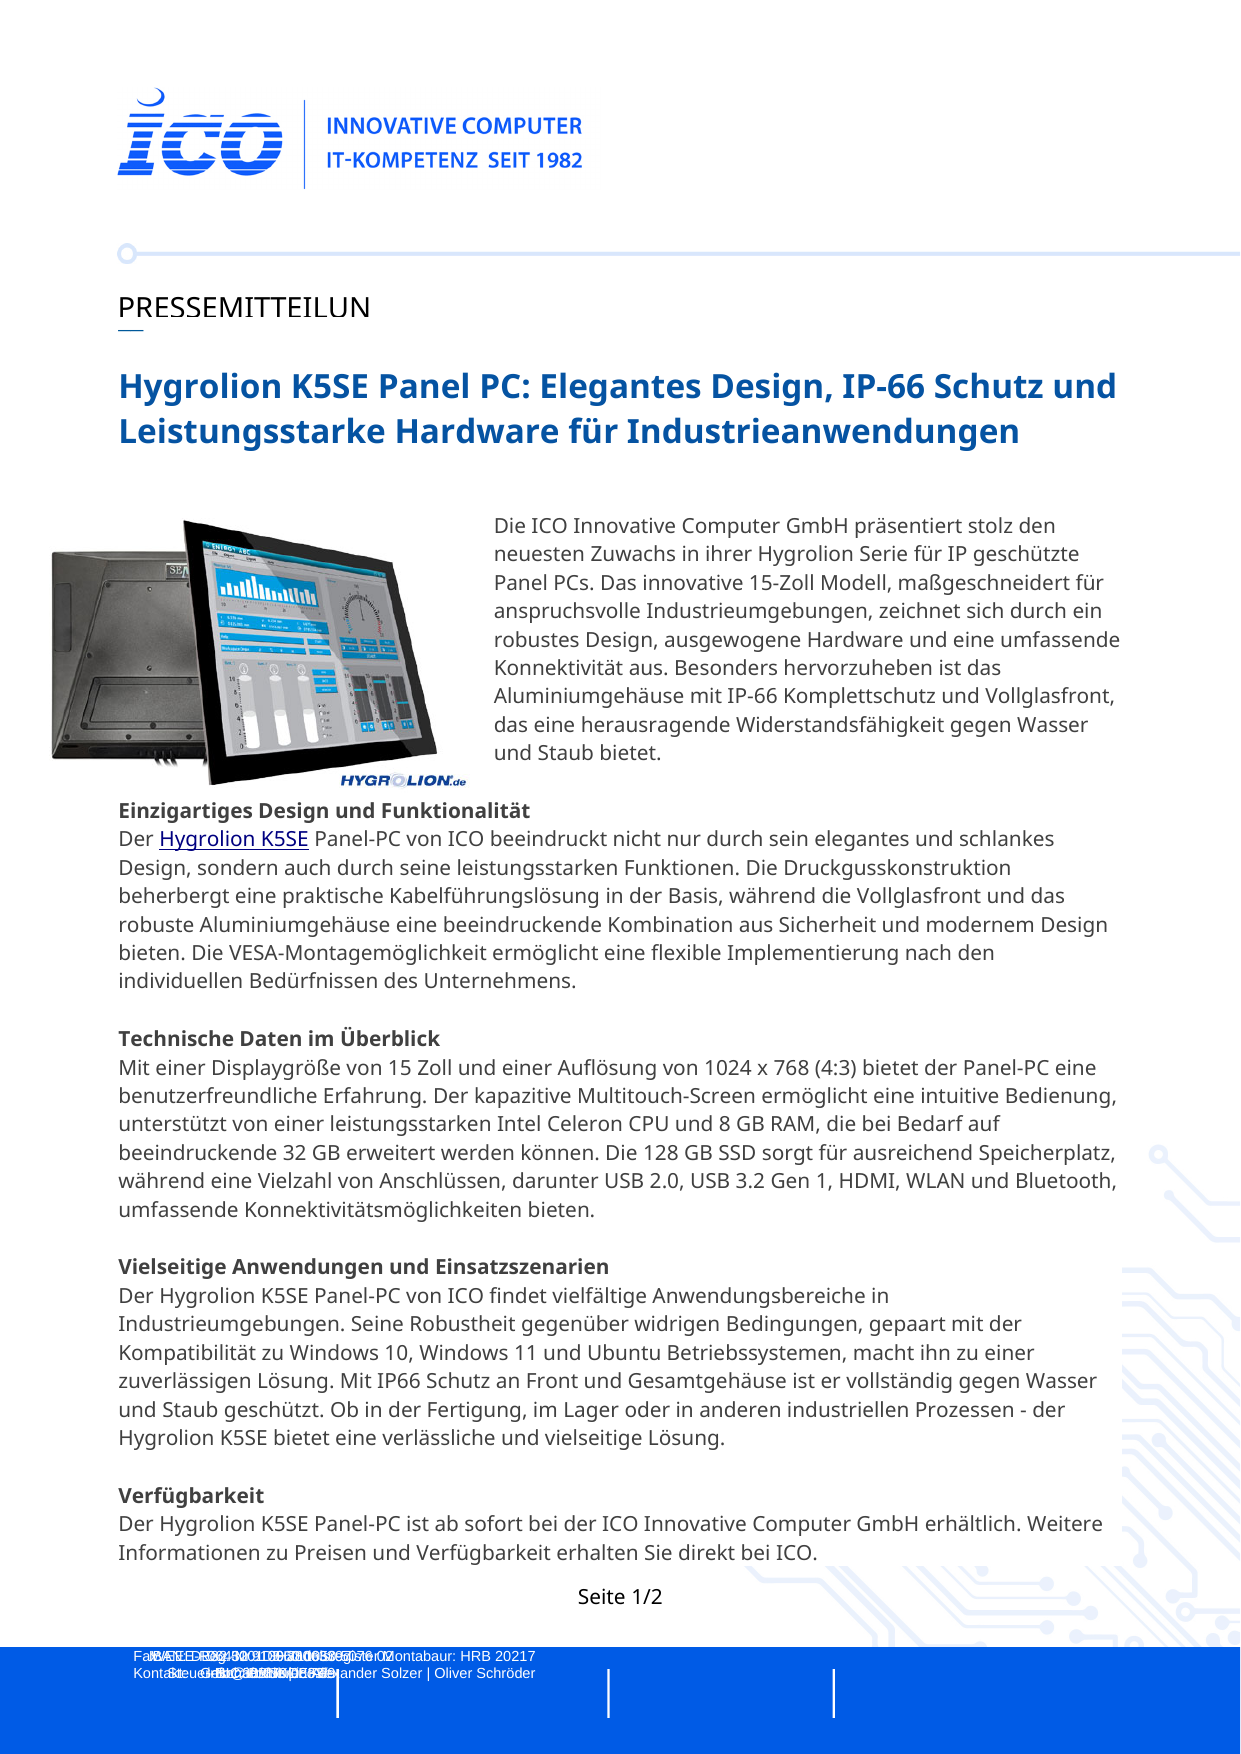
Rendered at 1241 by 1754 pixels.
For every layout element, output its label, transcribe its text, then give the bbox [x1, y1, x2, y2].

picture [111, 243, 1241, 264]
text Die ICO Innovative Computer GmbH präsentiert stolz den neuesten Zuwachs in ihrer Hygrolion Serie für IP geschützte Panel PCs. Das innovative 15-Zoll Modell, maßgeschneidert für anspruchsvolle Industrieumgebungen, zeichnet sich durch ein robustes Design, ausgewogene Hardware und eine umfassende Konnektivität aus. Besonders hervorzuheben ist das Aluminiumgehäuse mit IP-66 Komplettschutz und Vollglasfront, das eine herausragende Widerstandsfähigkeit gegen Wasser und Staub bietet. [475, 511, 1122, 767]
picture [0, 511, 475, 793]
subtitle Hygrolion K5SE Panel PC: Elegantes Design, IP-66 Schutz und Leistungsstarke Hardware für Industrieanwendungen [118, 362, 1122, 453]
text Technische Daten im Überblick Mit einer Displaygröße von 15 Zoll und einer Auflösung von 1024 x 768 (4:3) bietet der Panel-PC eine benutzerfreundliche Erfahrung. Der kapazitive Multitouch-Screen ermöglicht eine intuitive Bedienung, unterstützt von einer leistungsstarken Intel Celeron CPU und 8 GB RAM, die bei Bedarf auf beeindruckende 32 GB erweitert werden können. Die 128 GB SSD sorgt für ausreichend Speicherplatz, während eine Vielzahl von Anschlüssen, darunter USB 2.0, USB 3.2 Gen 1, HDMI, WLAN und Bluetooth, umfassende Konnektivitätsmöglichkeiten bieten. [118, 1024, 1122, 1223]
text Einzigartiges Design und Funktionalität Der Hygrolion K5SE Panel-PC von ICO beeindruckt nicht nur durch sein elegantes und schlankes Design, sondern auch durch seine leistungsstarken Funktionen. Die Druckgusskonstruktion beherbergt eine praktische Kabelführungslösung in der Basis, während die Vollglasfront und das robuste Aluminiumgehäuse eine beeindruckende Kombination aus Sicherheit und modernem Design bieten. Die VESA-Montagemöglichkeit ermöglicht eine flexible Implementierung nach den individuellen Bedürfnissen des Unternehmens. [118, 796, 1122, 995]
picture [0, 1033, 1241, 1754]
text Vielseitige Anwendungen und Einsatzszenarien Der Hygrolion K5SE Panel-PC von ICO findet vielfältige Anwendungsbereiche in Industrieumgebungen. Seine Robustheit gegenüber widrigen Bedingungen, gepaart mit der Kompatibilität zu Windows 10, Windows 11 und Ubuntu Betriebssystemen, macht ihn zu einer zuverlässigen Lösung. Mit IP66 Schutz an Front und Gesamtgehäuse ist er vollständig gegen Wasser und Staub geschützt. Ob in der Fertigung, im Lager oder in anderen industriellen Prozessen - der Hygrolion K5SE bietet eine verlässliche und vielseitige Lösung. [118, 1252, 1122, 1452]
text Verfügbarkeit Der Hygrolion K5SE Panel-PC ist ab sofort bei der ICO Innovative Computer GmbH erhältlich. Weitere Informationen zu Preisen und Verfügbarkeit erhalten Sie direkt bei ICO. [118, 1481, 1122, 1566]
picture [117, 87, 601, 190]
